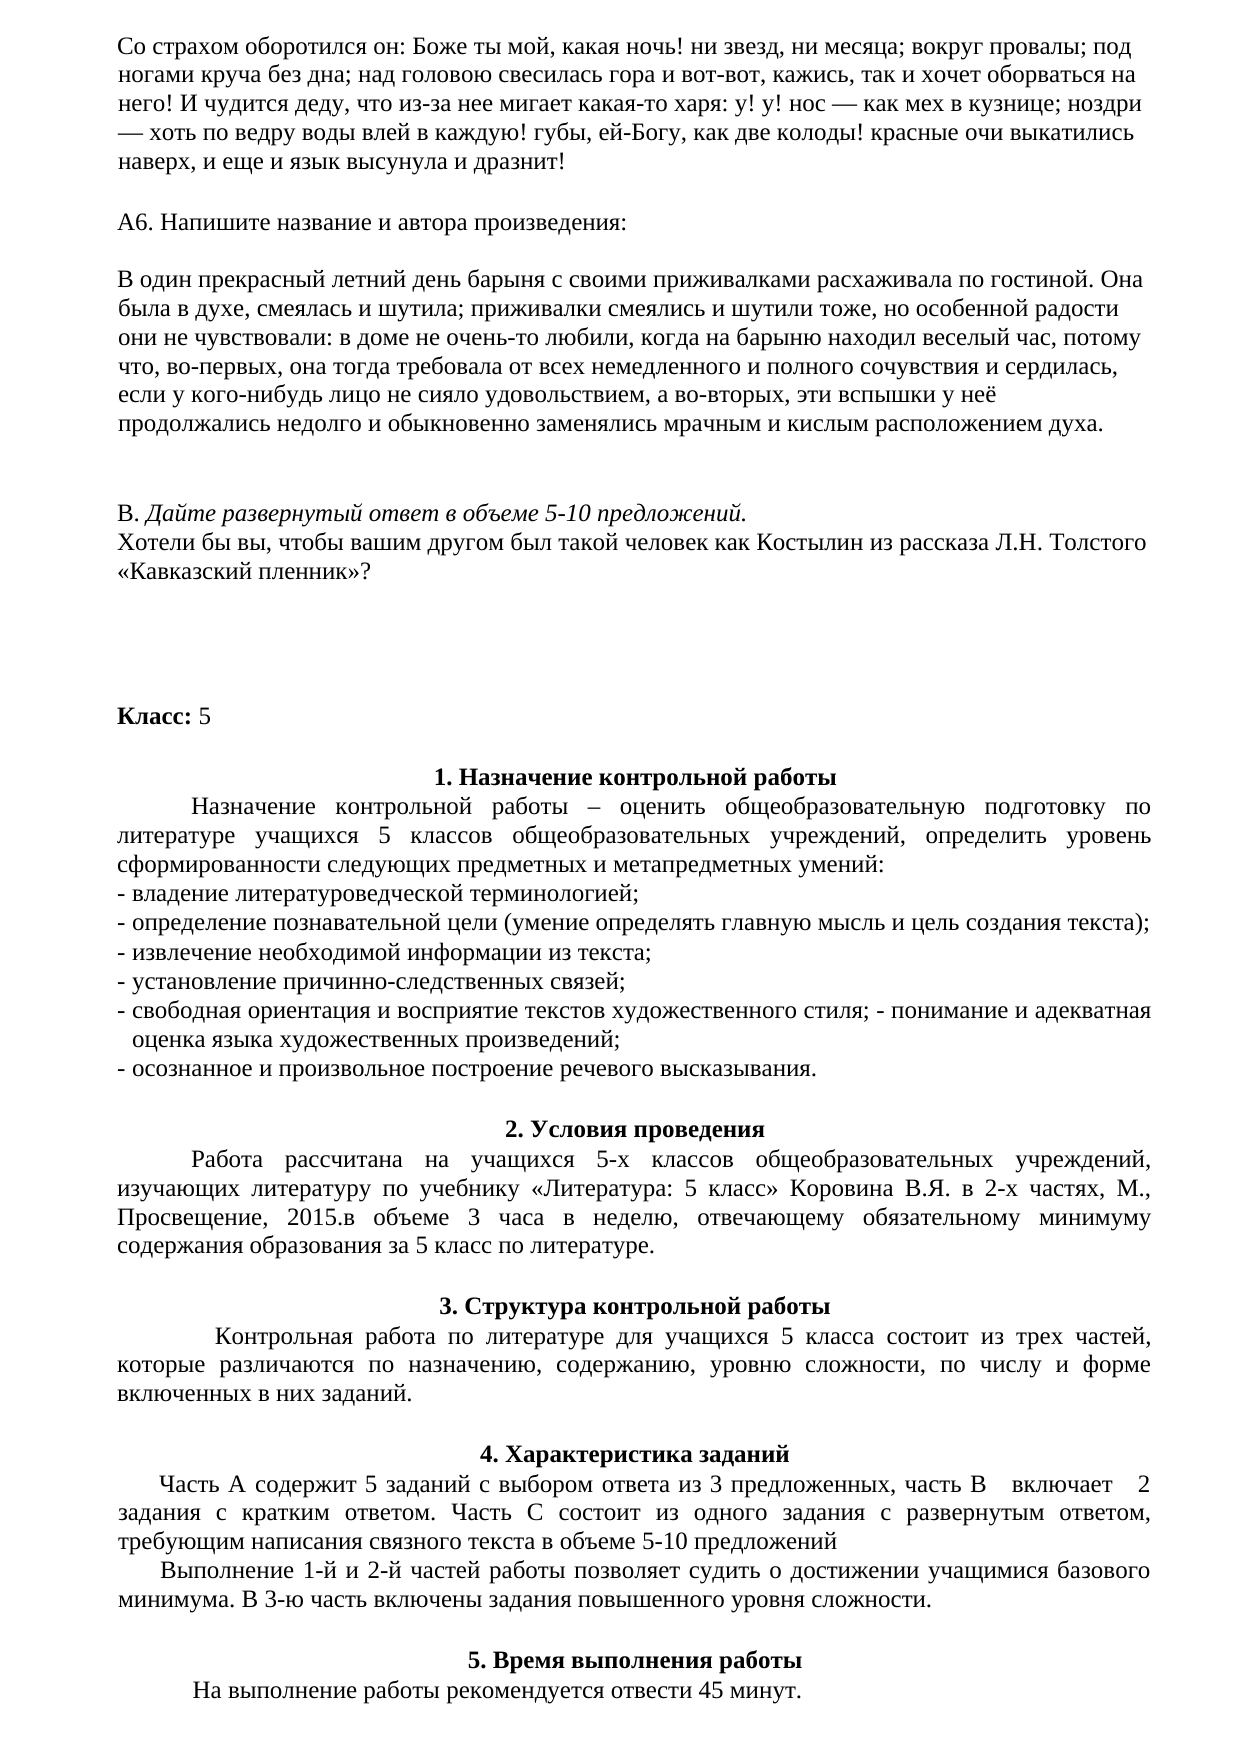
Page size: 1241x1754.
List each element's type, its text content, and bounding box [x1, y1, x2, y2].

text Работа рассчитана на учащихся 5-х классов общеобразовательных учреждений, изучающих литературу по учебнику «Литература: 5 класс» Коровина В.Я. в 2-х частях, М., Просвещение, 2015.в объеме 3 часа в неделю, отвечающему обязательному минимуму содержания образования за 5 класс по литературе. [117, 1144, 1152, 1259]
list Условия проведения [186, 1114, 1084, 1143]
text Со страхом оборотился он: Боже ты мой, какая ночь! ни звезд, ни месяца; вокруг провалы; под ногами круча без дна; над головою свесилась гора и вот-вот, кажись, так и хочет оборваться на него! И чудится деду, что из-за нее мигает какая-то харя: у! у! нос — как мех в кузнице; ноздри — хоть по ведру воды влей в каждую! губы, ей-Богу, как две колоды! красные очи выкатились наверх, и еще и язык высунула и дразнит! [117, 31, 1153, 174]
text Контрольная работа по литературе для учащихся 5 класса состоит из трех частей, которые различаются по назначению, содержанию, уровню сложности, по числу и форме включенных в них заданий. [117, 1321, 1152, 1407]
text «Кавказский пленник»? [117, 556, 1152, 585]
text В. Дайте развернутый ответ в объеме 5-10 предложений. [117, 498, 1158, 527]
text Выполнение 1-й и 2-й частей работы позволяет судить о достижении учащимися базового минимума. В 3-ю часть включены задания повышенного уровня сложности. [117, 1556, 1152, 1613]
text Назначение контрольной работы – оценить общеобразовательную подготовку по литературе учащихся 5 классов общеобразовательных учреждений, определить уровень сформированности следующих предметных и метапредметных умений: [117, 791, 1152, 878]
list Время выполнения работы [186, 1645, 1084, 1674]
text В один прекрасный летний день барыня с своими приживалками расхаживала по гостиной. Она была в духе, смеялась и шутила; приживалки смеялись и шутили тоже, но особенной радости они не чувствовали: в доме не очень-то любили, когда на барыню находил веселый час, потому что, во-первых, она тогда требовала от всех немедленного и полного сочувствия и сердилась, если у кого-нибудь лицо не сияло удовольствием, а во-вторых, эти вспышки у неё продолжались недолго и обыкновенно заменялись мрачным и кислым расположением духа. [117, 264, 1153, 437]
text Класс: 5 [117, 701, 1158, 730]
list установление причинно-следственных связей; [117, 966, 1152, 995]
list определение познавательной цели (умение определять главную мысль и цель создания текста); [117, 907, 1152, 936]
text 1. Назначение контрольной работы [186, 762, 1084, 790]
list извлечение необходимой информации из текста; [117, 937, 1152, 966]
text А6. Напишите название и автора произведения: [117, 207, 1152, 235]
list свободная ориентация и восприятие текстов художественного стиля; - понимание и адекватная оценка языка художественных произведений; [117, 995, 1152, 1053]
list Структура контрольной работы [186, 1291, 1084, 1320]
list владение литературоведческой терминологией; [117, 878, 1152, 907]
text На выполнение работы рекомендуется отвести 45 минут. [192, 1675, 1152, 1703]
text Часть А содержит 5 заданий с выбором ответа из 3 предложенных, часть В включает 2 задания с кратким ответом. Часть С состоит из одного задания с развернутым ответом, требующим написания связного текста в объеме 5-10 предложений [117, 1469, 1152, 1555]
list осознанное и произвольное построение речевого высказывания. [117, 1053, 1152, 1082]
list Характеристика заданий [186, 1439, 1084, 1468]
text Хотели бы вы, чтобы вашим другом был такой человек как Костылин из рассказа Л.Н. Толстого [117, 527, 1152, 556]
